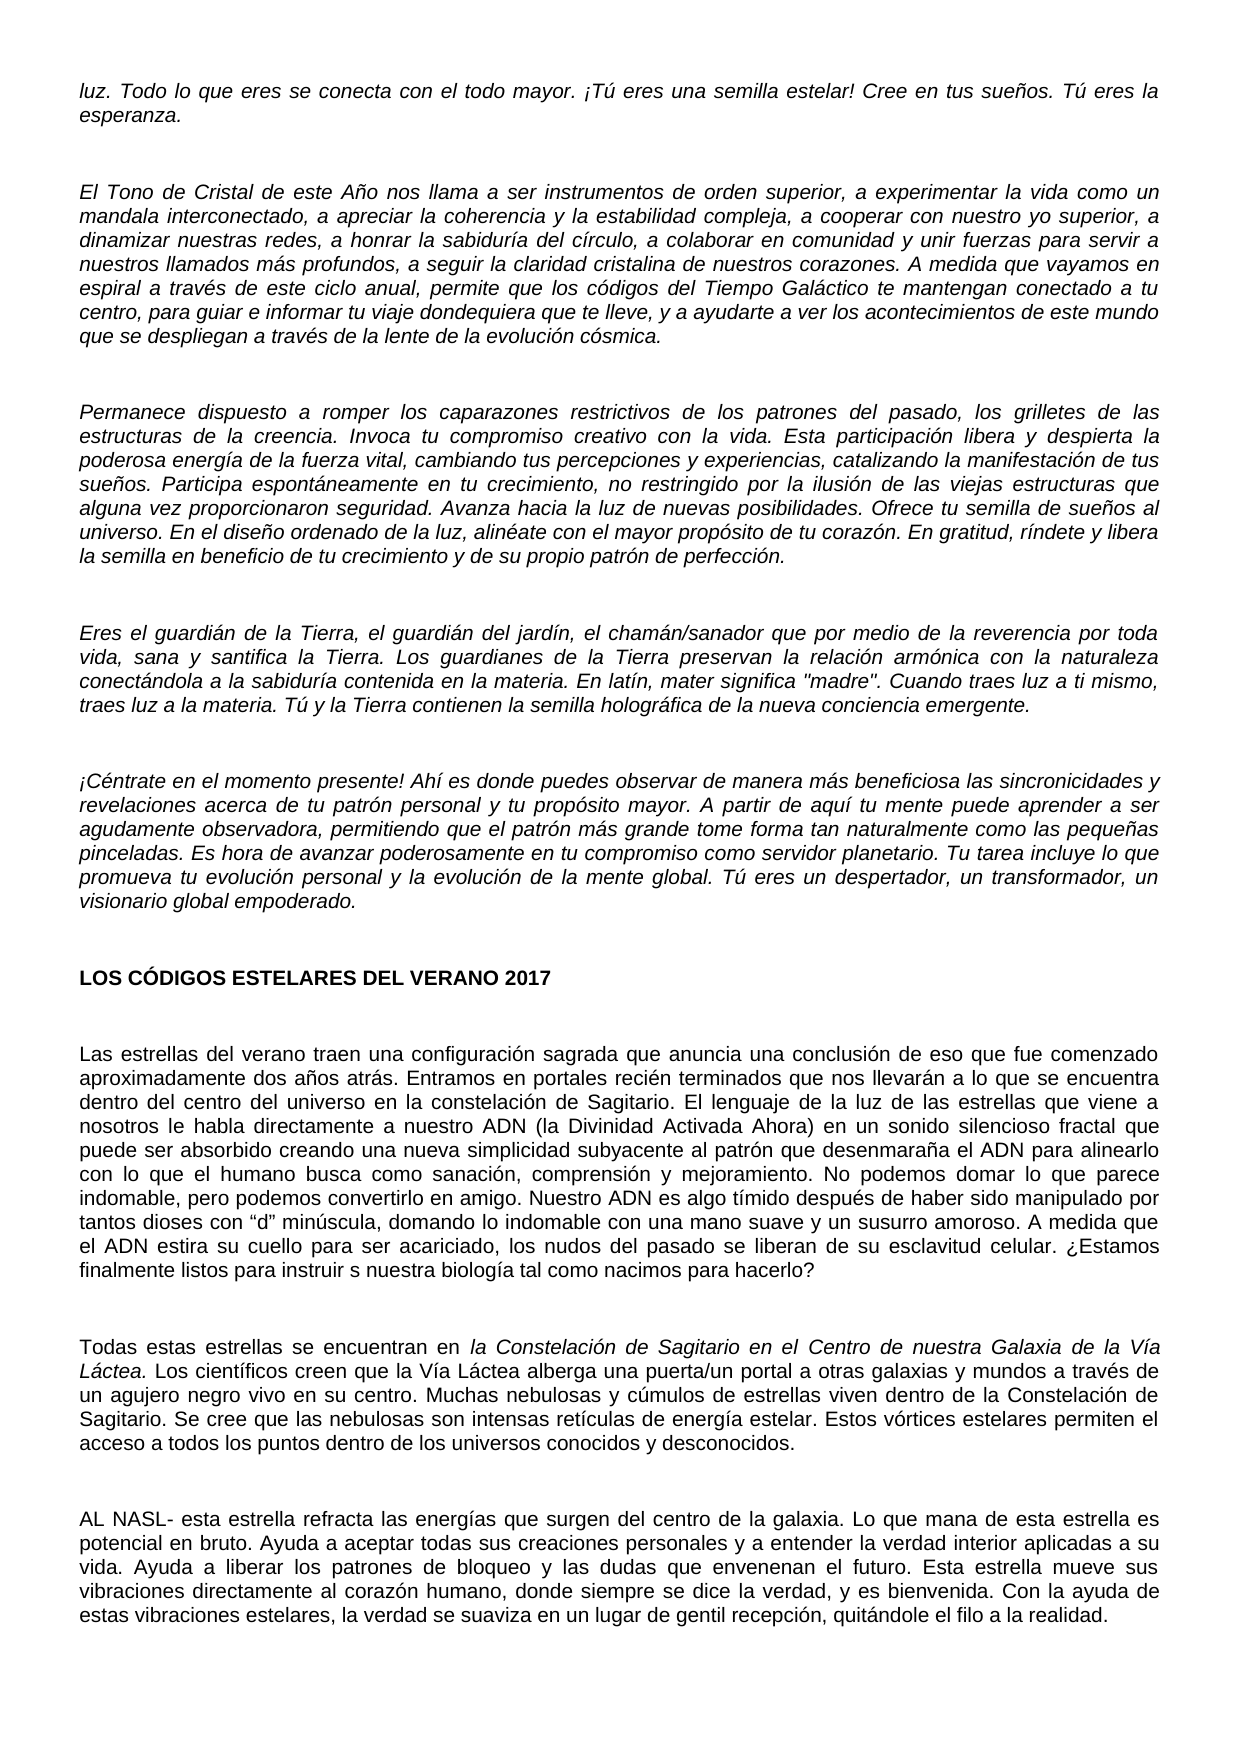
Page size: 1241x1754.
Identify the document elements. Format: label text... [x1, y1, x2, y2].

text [79, 79, 1161, 127]
text Eres el guardián de la Tierra, el guardián del jardín, el chamán/sanador que por medio de la reverencia por toda vida, sana y santifica la Tierra. Los guardianes de la Tierra preservan la relación armónica con la naturaleza conectándola a la sabiduría contenida en la materia. En latín, mater significa "madre". Cuando traes luz a ti mismo, traes luz a la materia. Tú y la Tierra contienen la semilla holográfica de la nueva conciencia emergente. [79, 621, 1161, 716]
text Las estrellas del verano traen una configuración sagrada que anuncia una conclusión de eso que fue comenzado aproximadamente dos años atrás. Entramos en portales recién terminados que nos llevarán a lo que se encuentra dentro del centro del universo en la constelación de Sagitario. El lenguaje de la luz de las estrellas que viene a nosotros le habla directamente a nuestro ADN (la Divinidad Activada Ahora) en un sonido silencioso fractal que puede ser absorbido creando una nueva simplicidad subyacente al patrón que desenmaraña el ADN para alinearlo con lo que el humano busca como sanación, comprensión y mejoramiento. No podemos domar lo que parece indomable, pero podemos convertirlo en amigo. Nuestro ADN es algo tímido después de haber sido manipulado por tantos dioses con “d” minúscula, domando lo indomable con una mano suave y un susurro amoroso. A medida que el ADN estira su cuello para ser acariciado, los nudos del pasado se liberan de su esclavitud celular. ¿Estamos finalmente listos para instruir s nuestra biología tal como nacimos para hacerlo? [79, 1042, 1161, 1282]
text ¡Céntrate en el momento presente! Ahí es donde puedes observar de manera más beneficiosa las sincronicidades y revelaciones acerca de tu patrón personal y tu propósito mayor. A partir de aquí tu mente puede aprender a ser agudamente observadora, permitiendo que el patrón más grande tome forma tan naturalmente como las pequeñas pinceladas. Es hora de avanzar poderosamente en tu compromiso como servidor planetario. Tu tarea incluye lo que promueva tu evolución personal y la evolución de la mente global. Tú eres un despertador, un transformador, un visionario global empoderado. [79, 769, 1161, 913]
text Todas estas estrellas se encuentran en la Constelación de Sagitario en el Centro de nuestra Galaxia de la Vía Láctea. Los científicos creen que la Vía Láctea alberga una puerta/un portal a otras galaxias y mundos a través de un agujero negro vivo en su centro. Muchas nebulosas y cúmulos de estrellas viven dentro de la Constelación de Sagitario. Se cree que las nebulosas son intensas retículas de energía estelar. Estos vórtices estelares permiten el acceso a todos los puntos dentro de los universos conocidos y desconocidos. [79, 1334, 1161, 1454]
text Permanece dispuesto a romper los caparazones restrictivos de los patrones del pasado, los grilletes de las estructuras de la creencia. Invoca tu compromiso creativo con la vida. Esta participación libera y despierta la poderosa energía de la fuerza vital, cambiando tus percepciones y experiencias, catalizando la manifestación de tus sueños. Participa espontáneamente en tu crecimiento, no restringido por la ilusión de las viejas estructuras que alguna vez proporcionaron seguridad. Avanza hacia la luz de nuevas posibilidades. Ofrece tu semilla de sueños al universo. En el diseño ordenado de la luz, alinéate con el mayor propósito de tu corazón. En gratitud, ríndete y libera la semilla en beneficio de tu crecimiento y de su propio patrón de perfección. [79, 400, 1161, 568]
text LOS CÓDIGOS ESTELARES DEL VERANO 2017 [79, 966, 1161, 989]
text AL NASL- esta estrella refracta las energías que surgen del centro de la galaxia. Lo que mana de esta estrella es potencial en bruto. Ayuda a aceptar todas sus creaciones personales y a entender la verdad interior aplicadas a su vida. Ayuda a liberar los patrones de bloqueo y las dudas que envenenan el futuro. Esta estrella mueve sus vibraciones directamente al corazón humano, donde siempre se dice la verdad, y es bienvenida. Con la ayuda de estas vibraciones estelares, la verdad se suaviza en un lugar de gentil recepción, quitándole el filo a la realidad. [79, 1507, 1161, 1627]
text El Tono de Cristal de este Año nos llama a ser instrumentos de orden superior, a experimentar la vida como un mandala interconectado, a apreciar la coherencia y la estabilidad compleja, a cooperar con nuestro yo superior, a dinamizar nuestras redes, a honrar la sabiduría del círculo, a colaborar en comunidad y unir fuerzas para servir a nuestros llamados más profundos, a seguir la claridad cristalina de nuestros corazones. A medida que vayamos en espiral a través de este ciclo anual, permite que los códigos del Tiempo Galáctico te mantengan conectado a tu centro, para guiar e informar tu viaje dondequiera que te lleve, y a ayudarte a ver los acontecimientos de este mundo que se despliegan a través de la lente de la evolución cósmica. [79, 180, 1161, 347]
